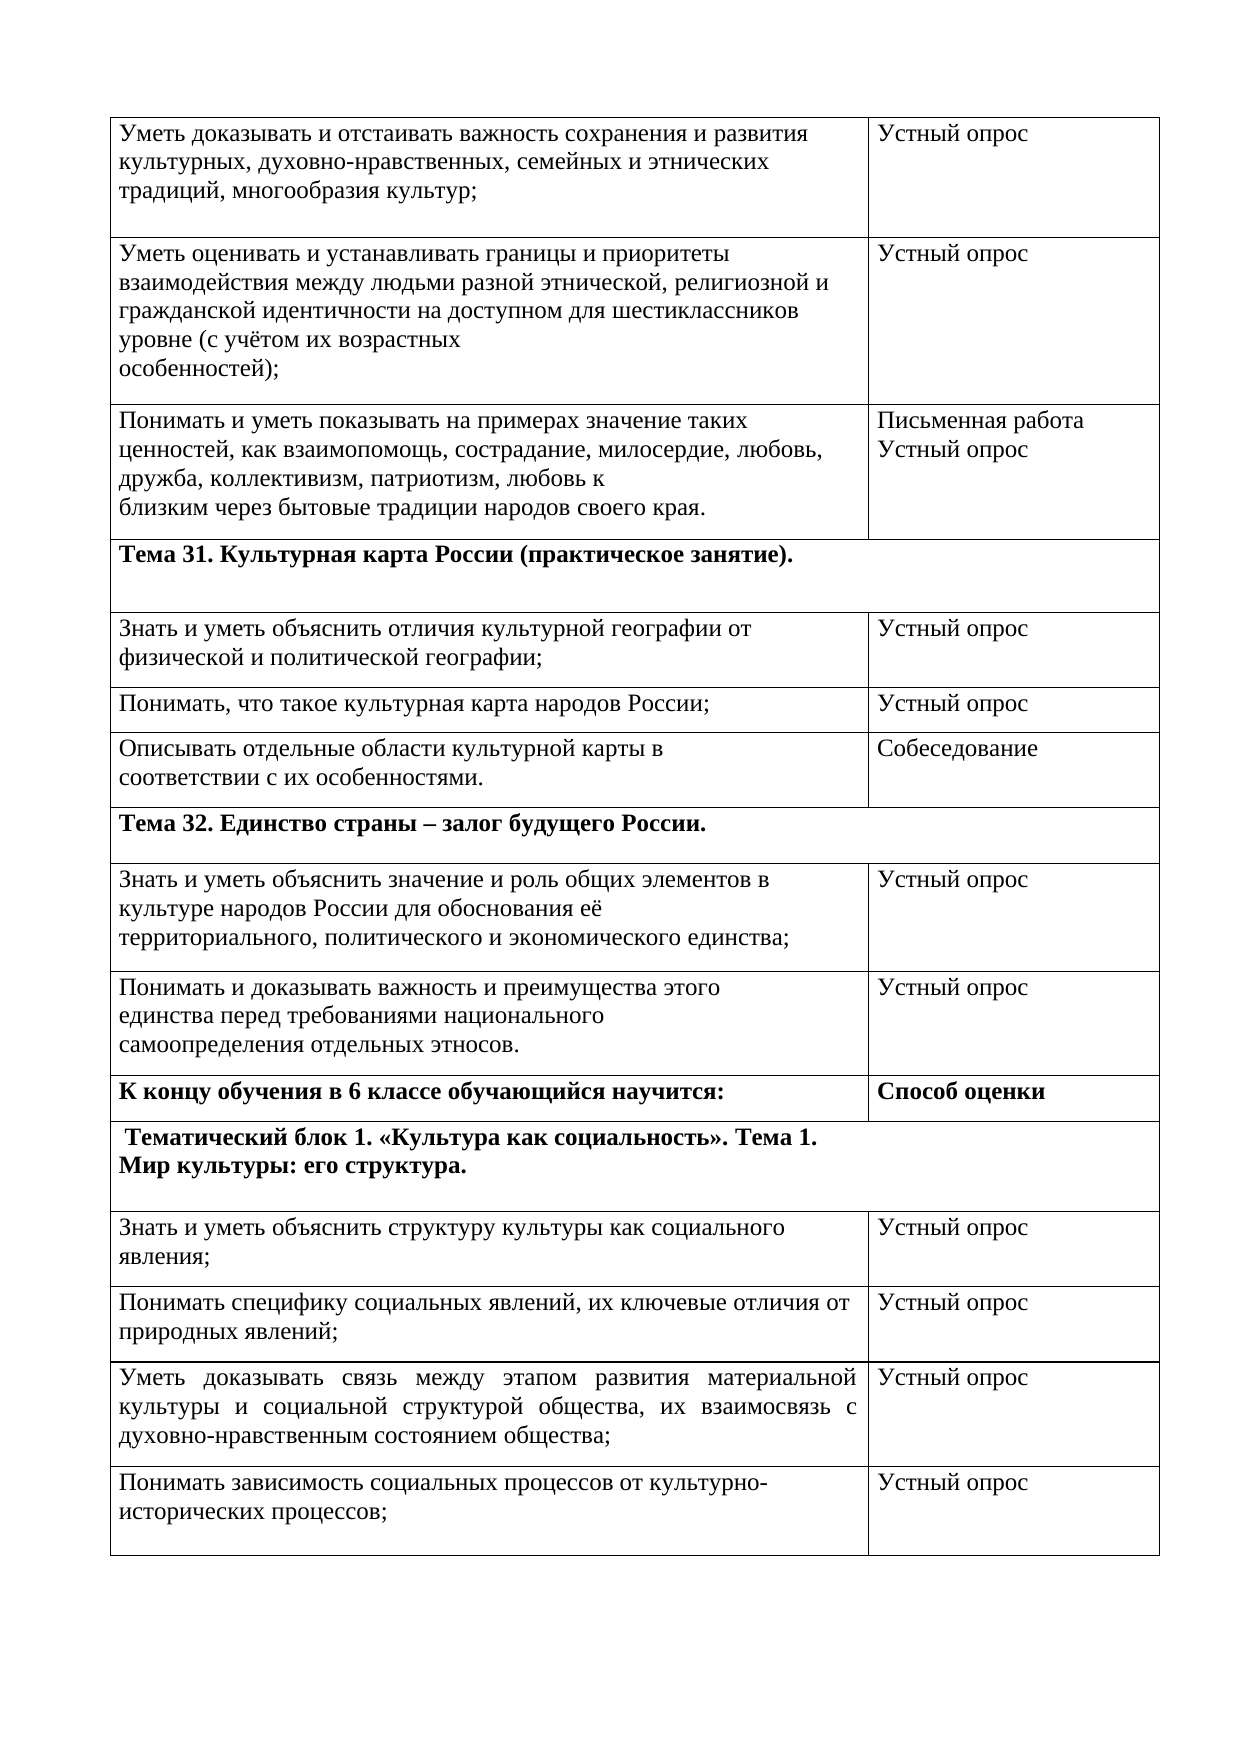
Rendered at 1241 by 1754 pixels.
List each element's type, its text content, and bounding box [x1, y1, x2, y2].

table_cell Описывать отдельные области культурной карты в соответствии с их особенностями. [111, 733, 868, 807]
table_header Устный опрос [869, 118, 1159, 237]
table_cell Устный опрос [869, 1363, 1159, 1466]
table_cell К концу обучения в 6 классе обучающийся научится: [111, 1076, 868, 1121]
table_cell Письменная работа Устный опрос [869, 405, 1159, 538]
table_cell Понимать, что такое культурная карта народов России; [111, 688, 868, 732]
table_cell Уметь оценивать и устанавливать границы и приоритеты взаимодействия между людьми разной этнической, религиозной и гражданской идентичности на доступном для шестиклассников уровне (с учётом их возрастных особенностей); [111, 238, 868, 404]
table_cell Понимать специфику социальных явлений, их ключевые отличия от природных явлений; [111, 1287, 868, 1361]
table_cell Устный опрос [869, 688, 1159, 732]
table_cell Понимать и уметь показывать на примерах значение таких ценностей, как взаимопомощь, сострадание, милосердие, любовь, дружба, коллективизм, патриотизм, любовь к близким через бытовые традиции народов своего края. [111, 405, 868, 538]
table_cell Устный опрос [869, 238, 1159, 404]
table_cell Устный опрос [869, 1467, 1159, 1555]
table_header Уметь доказывать и отстаивать важность сохранения и развития культурных, духовно-нравственных, семейных и этнических традиций, многообразия культур; [111, 118, 868, 237]
table_cell Собеседование [869, 733, 1159, 807]
table_cell Уметь доказывать связь между этапом развития материальной культуры и социальной структурой общества, их взаимосвязь с духовно-нравственным состоянием общества; [111, 1363, 868, 1466]
table_cell Устный опрос [869, 613, 1159, 687]
table_cell Тема 31. Культурная карта России (практическое занятие). [111, 540, 1159, 612]
table_cell Устный опрос [869, 972, 1159, 1075]
table_cell Тема 32. Единство страны – залог будущего России. [111, 808, 1159, 863]
table_cell Знать и уметь объяснить структуру культуры как социального явления; [111, 1212, 868, 1286]
table_cell Понимать и доказывать важность и преимущества этого единства перед требованиями национального самоопределения отдельных этносов. [111, 972, 868, 1075]
table_cell Тематический блок 1. «Культура как социальность». Тема 1. Мир культуры: его структура. [111, 1122, 1159, 1211]
table_cell Устный опрос [869, 1212, 1159, 1286]
table_cell Способ оценки [869, 1076, 1159, 1121]
table_cell Знать и уметь объяснить отличия культурной географии от физической и политической географии; [111, 613, 868, 687]
table_cell Устный опрос [869, 864, 1159, 971]
table_cell Понимать зависимость социальных процессов от культурно- исторических процессов; [111, 1467, 868, 1555]
table_cell Устный опрос [869, 1287, 1159, 1361]
table_cell Знать и уметь объяснить значение и роль общих элементов в культуре народов России для обоснования её территориального, политического и экономического единства; [111, 864, 868, 971]
